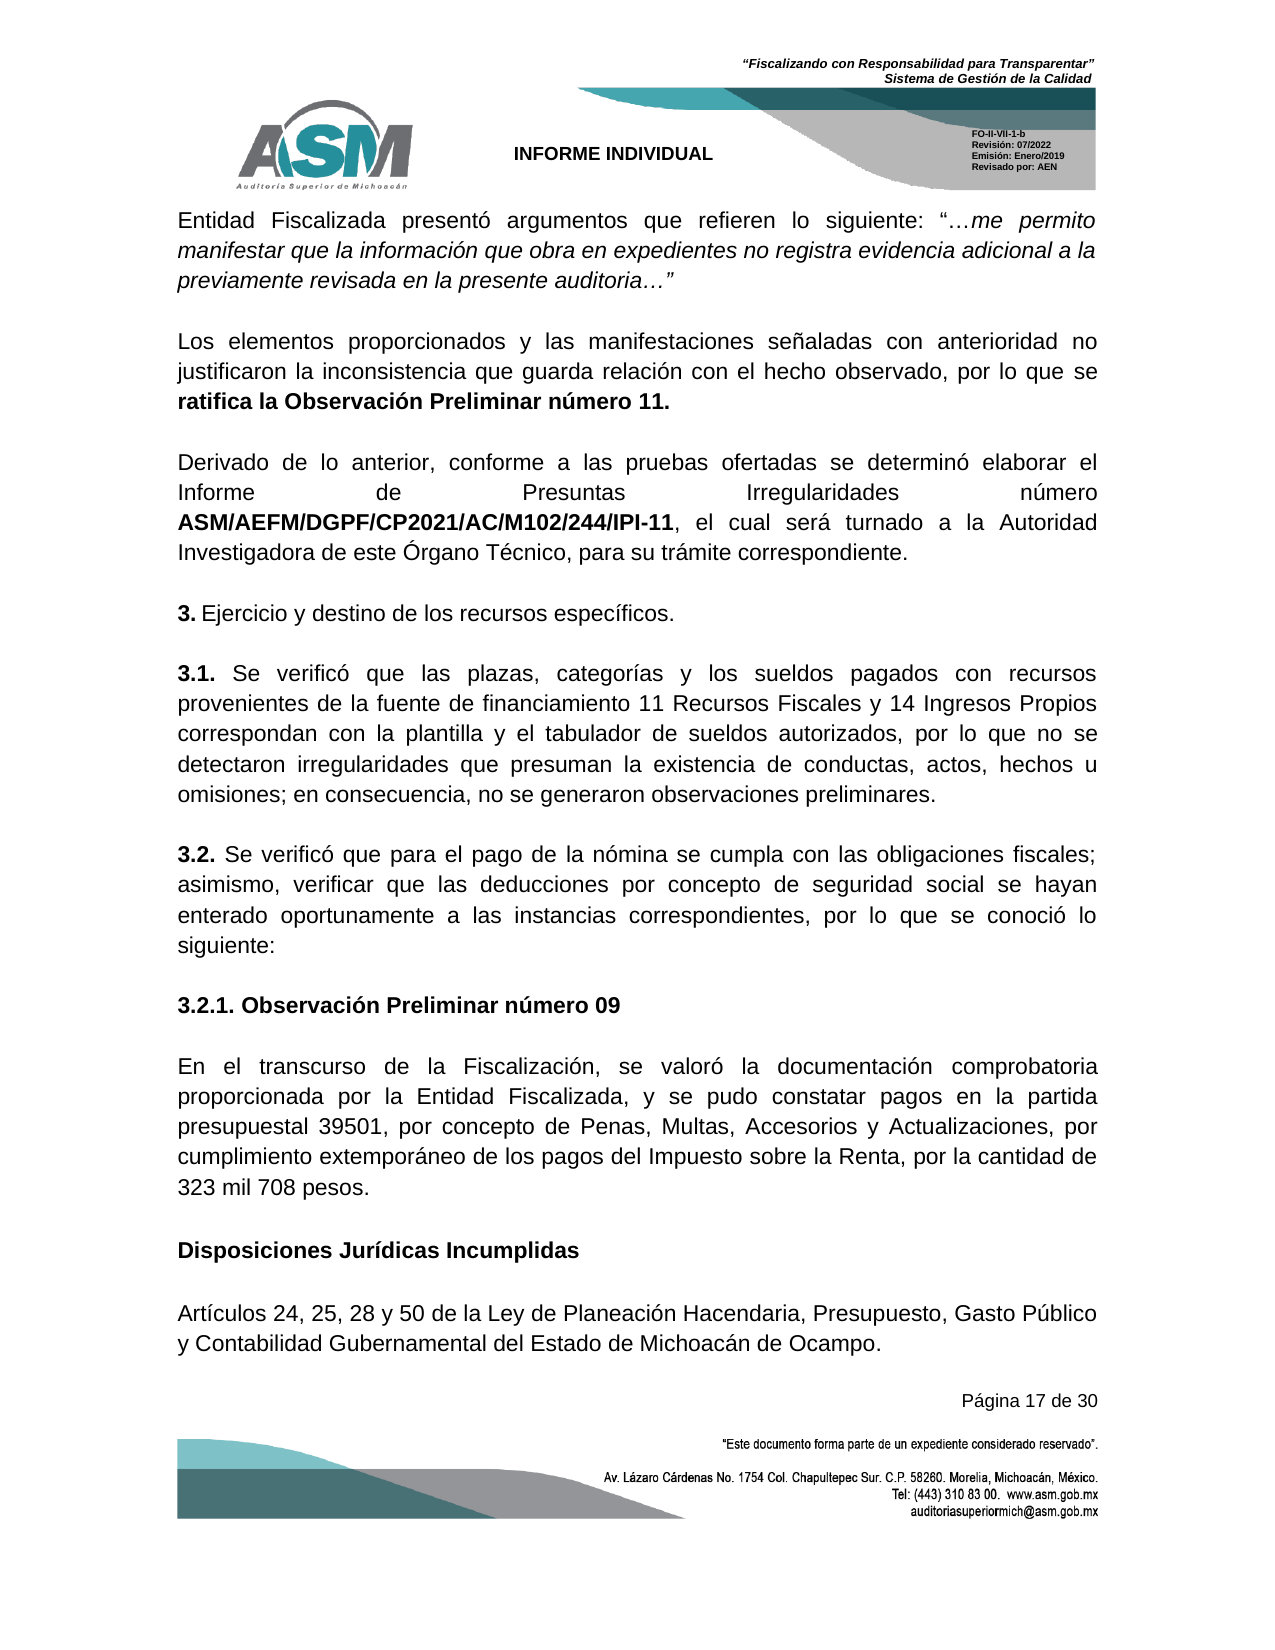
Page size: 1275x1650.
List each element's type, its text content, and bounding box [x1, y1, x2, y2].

text En el transcurso de la Fiscalización, se valoró la documentación comprobatoria proporcionada por la Entidad Fiscalizada, y se pudo constatar pagos en la partida presupuestal 39501, por concepto de Penas, Multas, Accesorios y Actualizaciones, por cumplimiento extemporáneo de los pagos del Impuesto sobre la Renta, por la cantidad de 323 mil 708 pesos. [177, 1053, 1098, 1200]
text Derivado de lo anterior, conforme a las pruebas ofertadas se determinó elaborar el Informe de Presuntas Irregularidades número ASM/AEFM/DGPF/CP2021/AC/M102/244/IPI-11, el cual será turnado a la Autoridad Investigadora de este Órgano Técnico, para su trámite correspondiente. [177, 448, 1098, 565]
text 3.1. Se verificó que las plazas, categorías y los sueldos pagados con recursos provenientes de la fuente de financiamiento 11 Recursos Fiscales y 14 Ingresos Propios correspondan con la plantilla y el tabulador de sueldos autorizados, por lo que no se detectaron irregularidades que presuman la existencia de conductas, actos, hechos u omisiones; en consecuencia, no se generaron observaciones preliminares. [177, 660, 1098, 807]
text Disposiciones Jurídicas Incumplidas [177, 1237, 1098, 1263]
text 3.2. Se verificó que para el pago de la nómina se cumpla con las obligaciones fiscales; asimismo, verificar que las deducciones por concepto de seguridad social se hayan enterado oportunamente a las instancias correspondientes, por lo que se conoció lo siguiente: [177, 841, 1098, 958]
text Los elementos proporcionados y las manifestaciones señaladas con anterioridad no justificaron la inconsistencia que guarda relación con el hecho observado, por lo que se ratifica la Observación Preliminar número 11. [177, 328, 1098, 414]
text 3. Ejercicio y destino de los recursos específicos. [177, 599, 1098, 626]
text 3.2.1. Observación Preliminar número 09 [177, 992, 1098, 1018]
picture [177, 1439, 1098, 1519]
text Artículos 24, 25, 28 y 50 de la Ley de Planeación Hacendaria, Presupuesto, Gasto Público y Contabilidad Gubernamental del Estado de Michoacán de Ocampo. [177, 1300, 1098, 1356]
